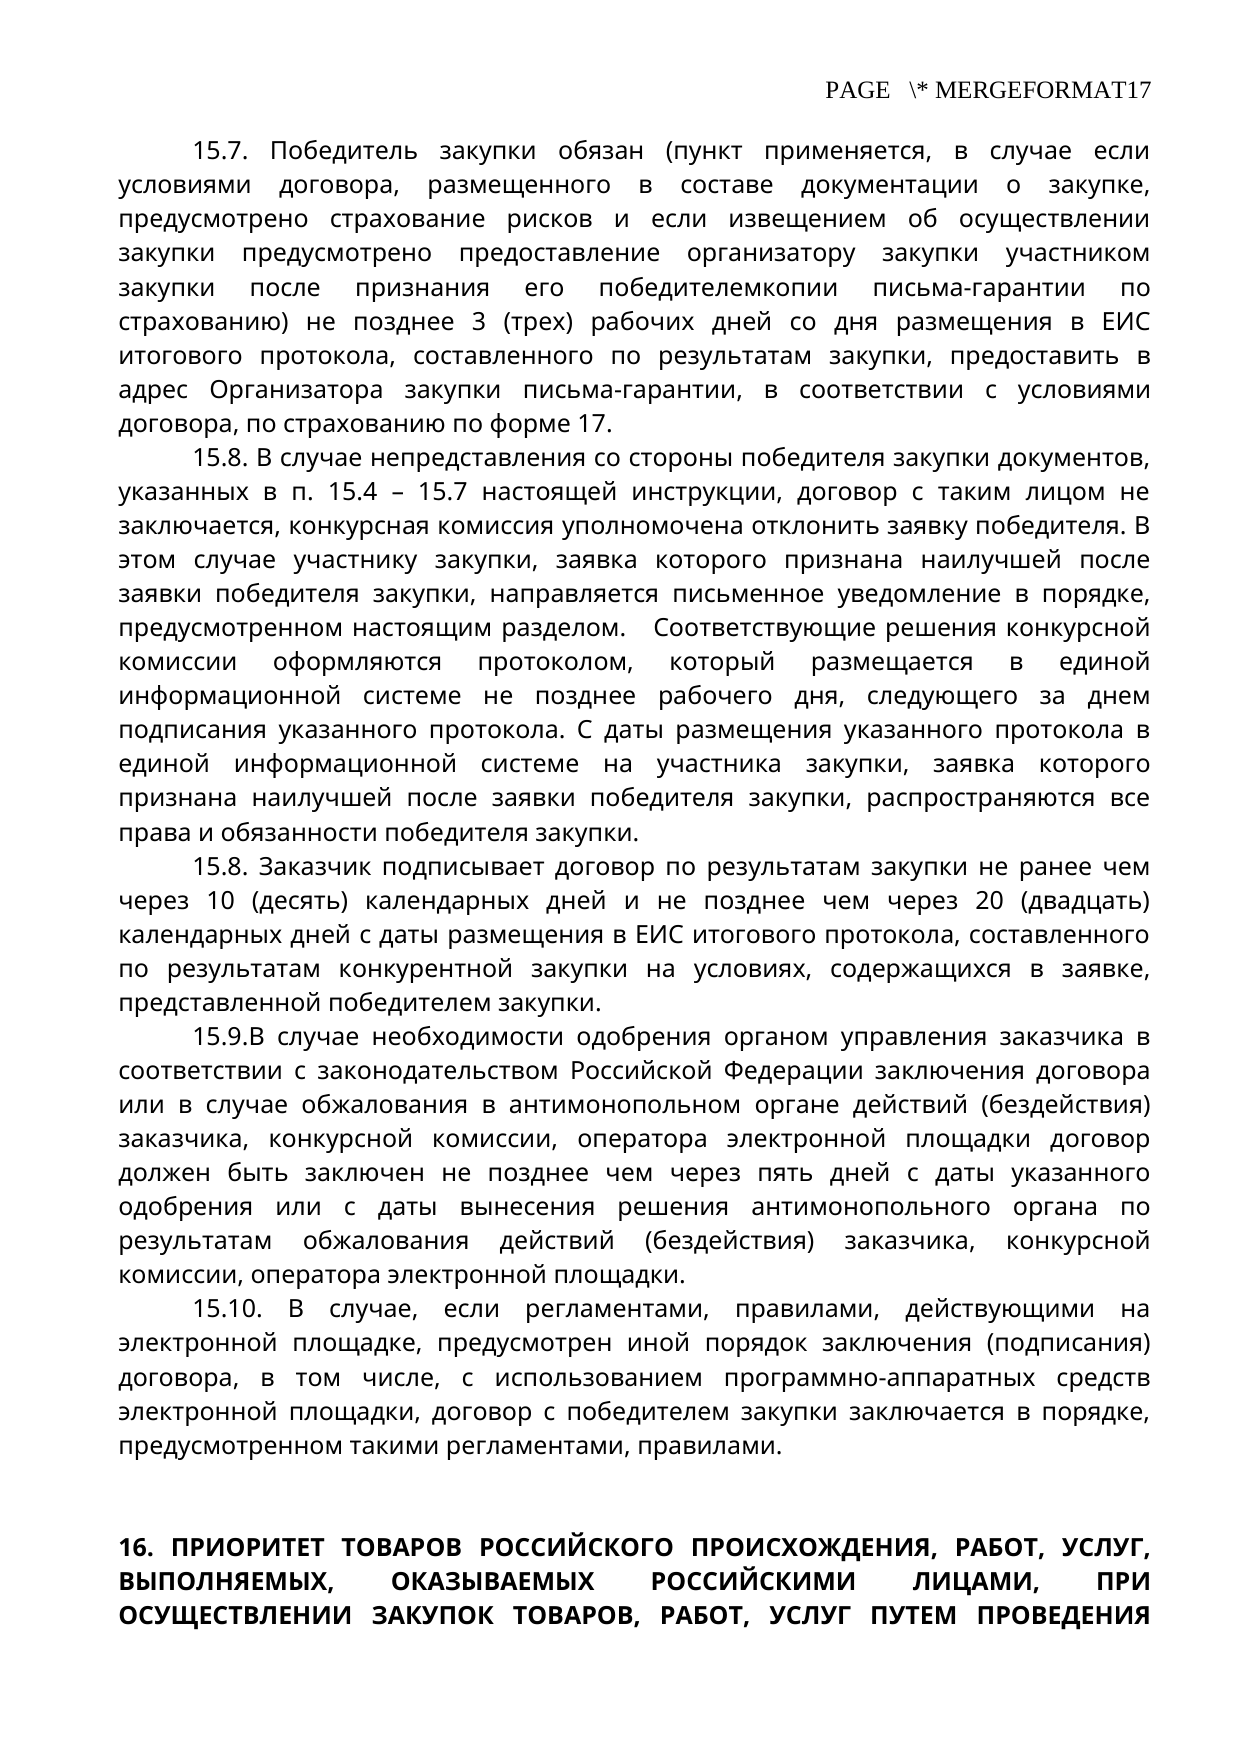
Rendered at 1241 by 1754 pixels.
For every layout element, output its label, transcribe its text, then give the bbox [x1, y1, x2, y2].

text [118, 1529, 1152, 1632]
text 15.10. В случае, если регламентами, правилами, действующими на электронной площадке, предусмотрен иной порядок заключения (подписания) договора, в том числе, с использованием программно-аппаратных средств электронной площадки, договор с победителем закупки заключается в порядке, предусмотренном такими регламентами, правилами. [118, 1291, 1152, 1461]
text 15.8. В случае непредставления со стороны победителя закупки документов, указанных в п. 15.4 – 15.7 настоящей инструкции, договор с таким лицом не заключается, конкурсная комиссия уполномочена отклонить заявку победителя. В этом случае участнику закупки, заявка которого признана наилучшей после заявки победителя закупки, направляется письменное уведомление в порядке, предусмотренном настоящим разделом. Соответствующие решения конкурсной комиссии оформляются протоколом, который размещается в единой информационной системе не позднее рабочего дня, следующего за днем подписания указанного протокола. С даты размещения указанного протокола в единой информационной системе на участника закупки, заявка которого признана наилучшей после заявки победителя закупки, распространяются все права и обязанности победителя закупки. [118, 439, 1152, 848]
text 15.9.В случае необходимости одобрения органом управления заказчика в соответствии с законодательством Российской Федерации заключения договора или в случае обжалования в антимонопольном органе действий (бездействия) заказчика, конкурсной комиссии, оператора электронной площадки договор должен быть заключен не позднее чем через пять дней с даты указанного одобрения или с даты вынесения решения антимонопольного органа по результатам обжалования действий (бездействия) заказчика, конкурсной комиссии, оператора электронной площадки. [118, 1018, 1152, 1291]
text 15.7. Победитель закупки обязан (пункт применяется, в случае если условиями договора, размещенного в составе документации о закупке, предусмотрено страхование рисков и если извещением об осуществлении закупки предусмотрено предоставление организатору закупки участником закупки после признания его победителемкопии письма-гарантии по страхованию) не позднее 3 (трех) рабочих дней со дня размещения в ЕИС итогового протокола, составленного по результатам закупки, предоставить в адрес Организатора закупки письма-гарантии, в соответствии с условиями договора, по страхованию по форме 17. [118, 133, 1152, 439]
text 15.8. Заказчик подписывает договор по результатам закупки не ранее чем через 10 (десять) календарных дней и не позднее чем через 20 (двадцать) календарных дней с даты размещения в ЕИС итогового протокола, составленного по результатам конкурентной закупки на условиях, содержащихся в заявке, представленной победителем закупки. [118, 848, 1152, 1018]
